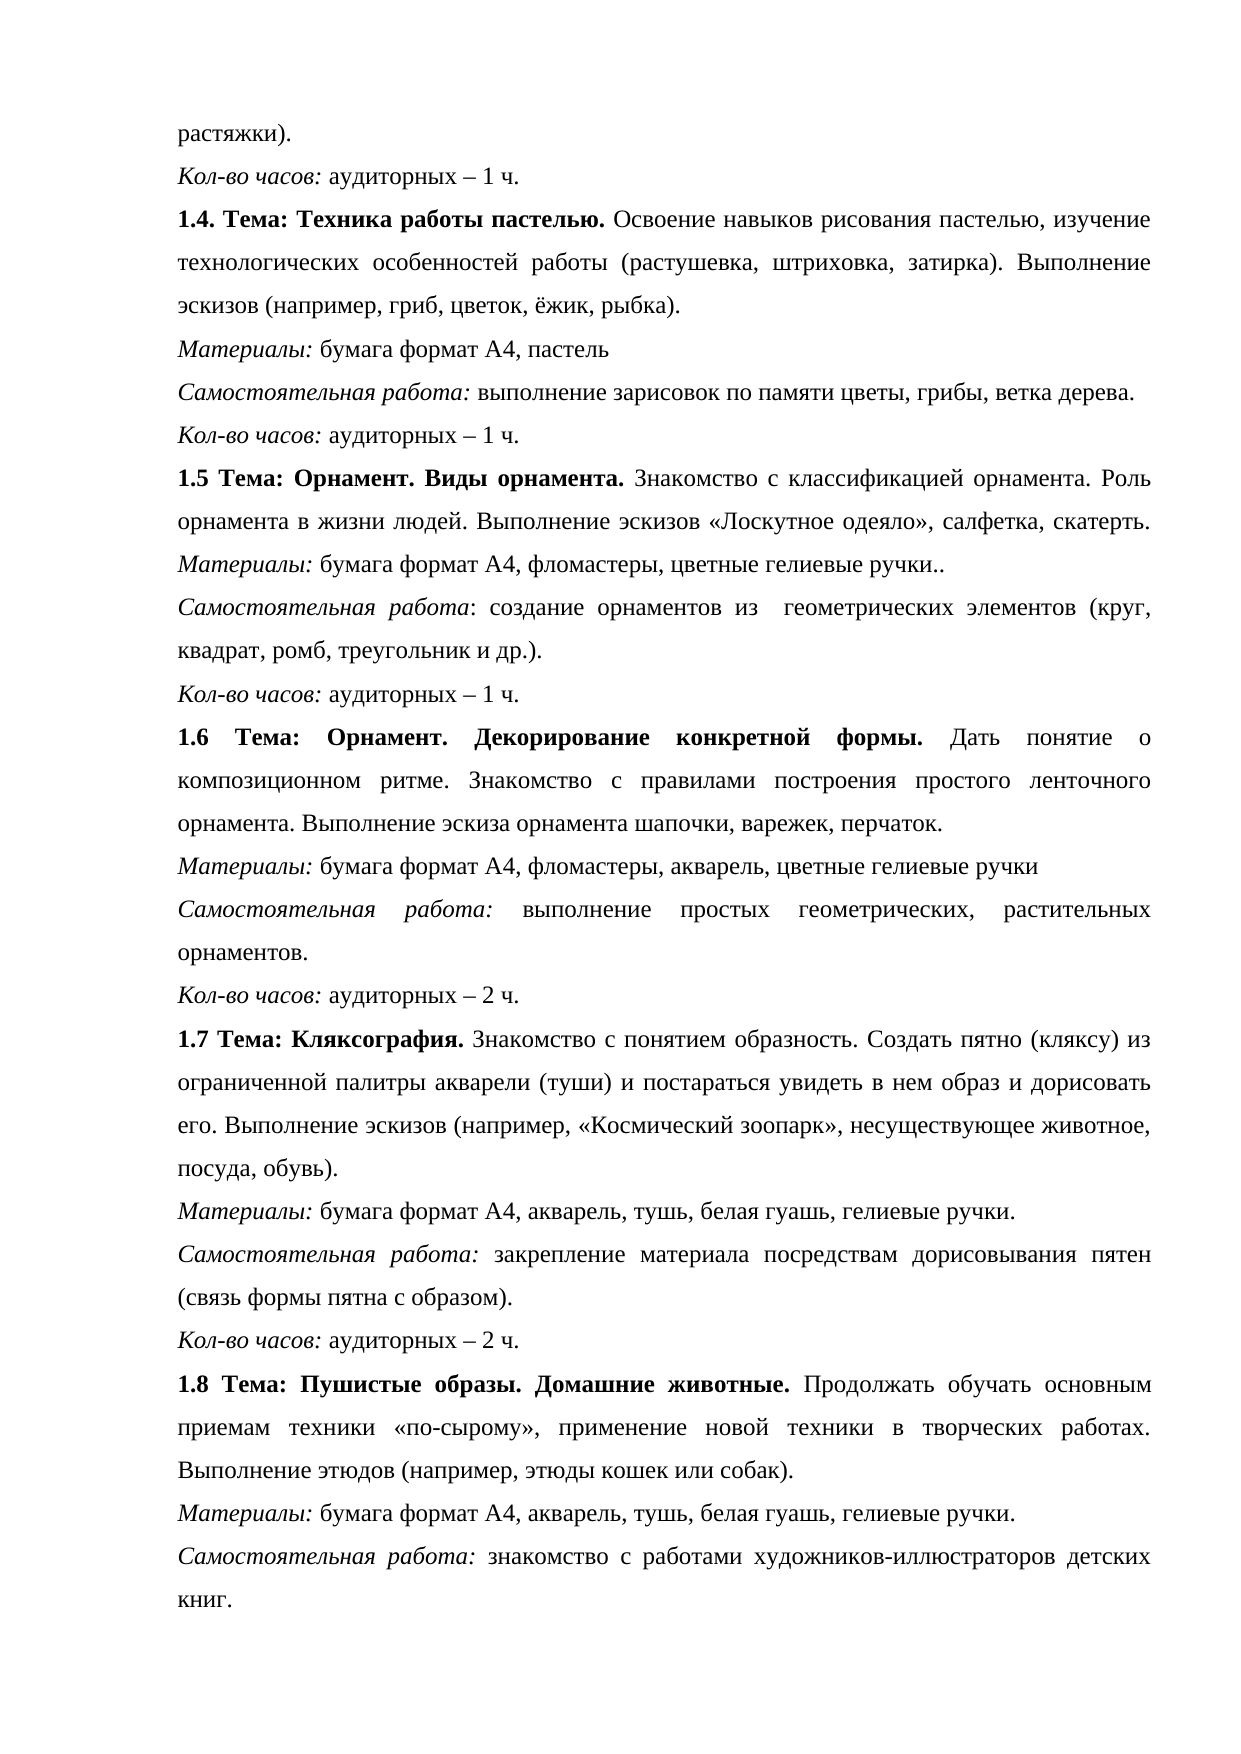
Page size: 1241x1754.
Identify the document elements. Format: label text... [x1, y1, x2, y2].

text Кол-во часов: аудиторных – 1 ч. [177, 679, 1152, 707]
text Самостоятельная работа: закрепление материала посредствам дорисовывания пятен (связь формы пятна с образом). [177, 1239, 1152, 1311]
text 1.5 Тема: Орнамент. Виды орнамента. Знакомство с классификацией орнамента. Роль орнамента в жизни людей. Выполнение эскизов «Лоскутное одеяло», салфетка, скатерть. Материалы: бумага формат А4, фломастеры, цветные гелиевые ручки.. [177, 463, 1152, 578]
text Материалы: бумага формат А4, фломастеры, акварель, цветные гелиевые ручки [177, 851, 1152, 880]
text Материалы: бумага формат А4, акварель, тушь, белая гуашь, гелиевые ручки. [177, 1498, 1152, 1527]
text Самостоятельная работа: выполнение простых геометрических, растительных орнаментов. [177, 894, 1152, 966]
text Кол-во часов: аудиторных – 1 ч. [177, 161, 1152, 190]
text 1.8 Тема: Пушистые образы. Домашние животные. Продолжать обучать основным приемам техники «по-сырому», применение новой техники в творческих работах. Выполнение этюдов (например, этюды кошек или собак). [177, 1369, 1152, 1484]
text Материалы: бумага формат А4, пастель [177, 334, 1152, 362]
text 1.4. Тема: Техника работы пастелью. Освоение навыков рисования пастелью, изучение технологических особенностей работы (растушевка, штриховка, затирка). Выполнение эскизов (например, гриб, цветок, ёжик, рыбка). [177, 204, 1152, 319]
text 1.6 Тема: Орнамент. Декорирование конкретной формы. Дать понятие о композиционном ритме. Знакомство с правилами построения простого ленточного орнамента. Выполнение эскиза орнамента шапочки, варежек, перчаток. [177, 722, 1152, 837]
text Материалы: бумага формат А4, акварель, тушь, белая гуашь, гелиевые ручки. [177, 1196, 1152, 1225]
text 1.7 Тема: Кляксография. Знакомство с понятием образность. Создать пятно (кляксу) из ограниченной палитры акварели (туши) и постараться увидеть в нем образ и дорисовать его. Выполнение эскизов (например, «Космический зоопарк», несуществующее животное, посуда, обувь). [177, 1024, 1152, 1182]
text Кол-во часов: аудиторных – 1 ч. [177, 420, 1152, 449]
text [177, 118, 1152, 147]
text Кол-во часов: аудиторных – 2 ч. [177, 1326, 1152, 1354]
text Кол-во часов: аудиторных – 2 ч. [177, 981, 1152, 1009]
text Самостоятельная работа: знакомство с работами художников-иллюстраторов детских книг. [177, 1541, 1152, 1613]
text Самостоятельная работа: выполнение зарисовок по памяти цветы, грибы, ветка дерева. [177, 377, 1152, 406]
text Самостоятельная работа: создание орнаментов из геометрических элементов (круг, квадрат, ромб, треугольник и др.). [177, 592, 1152, 664]
